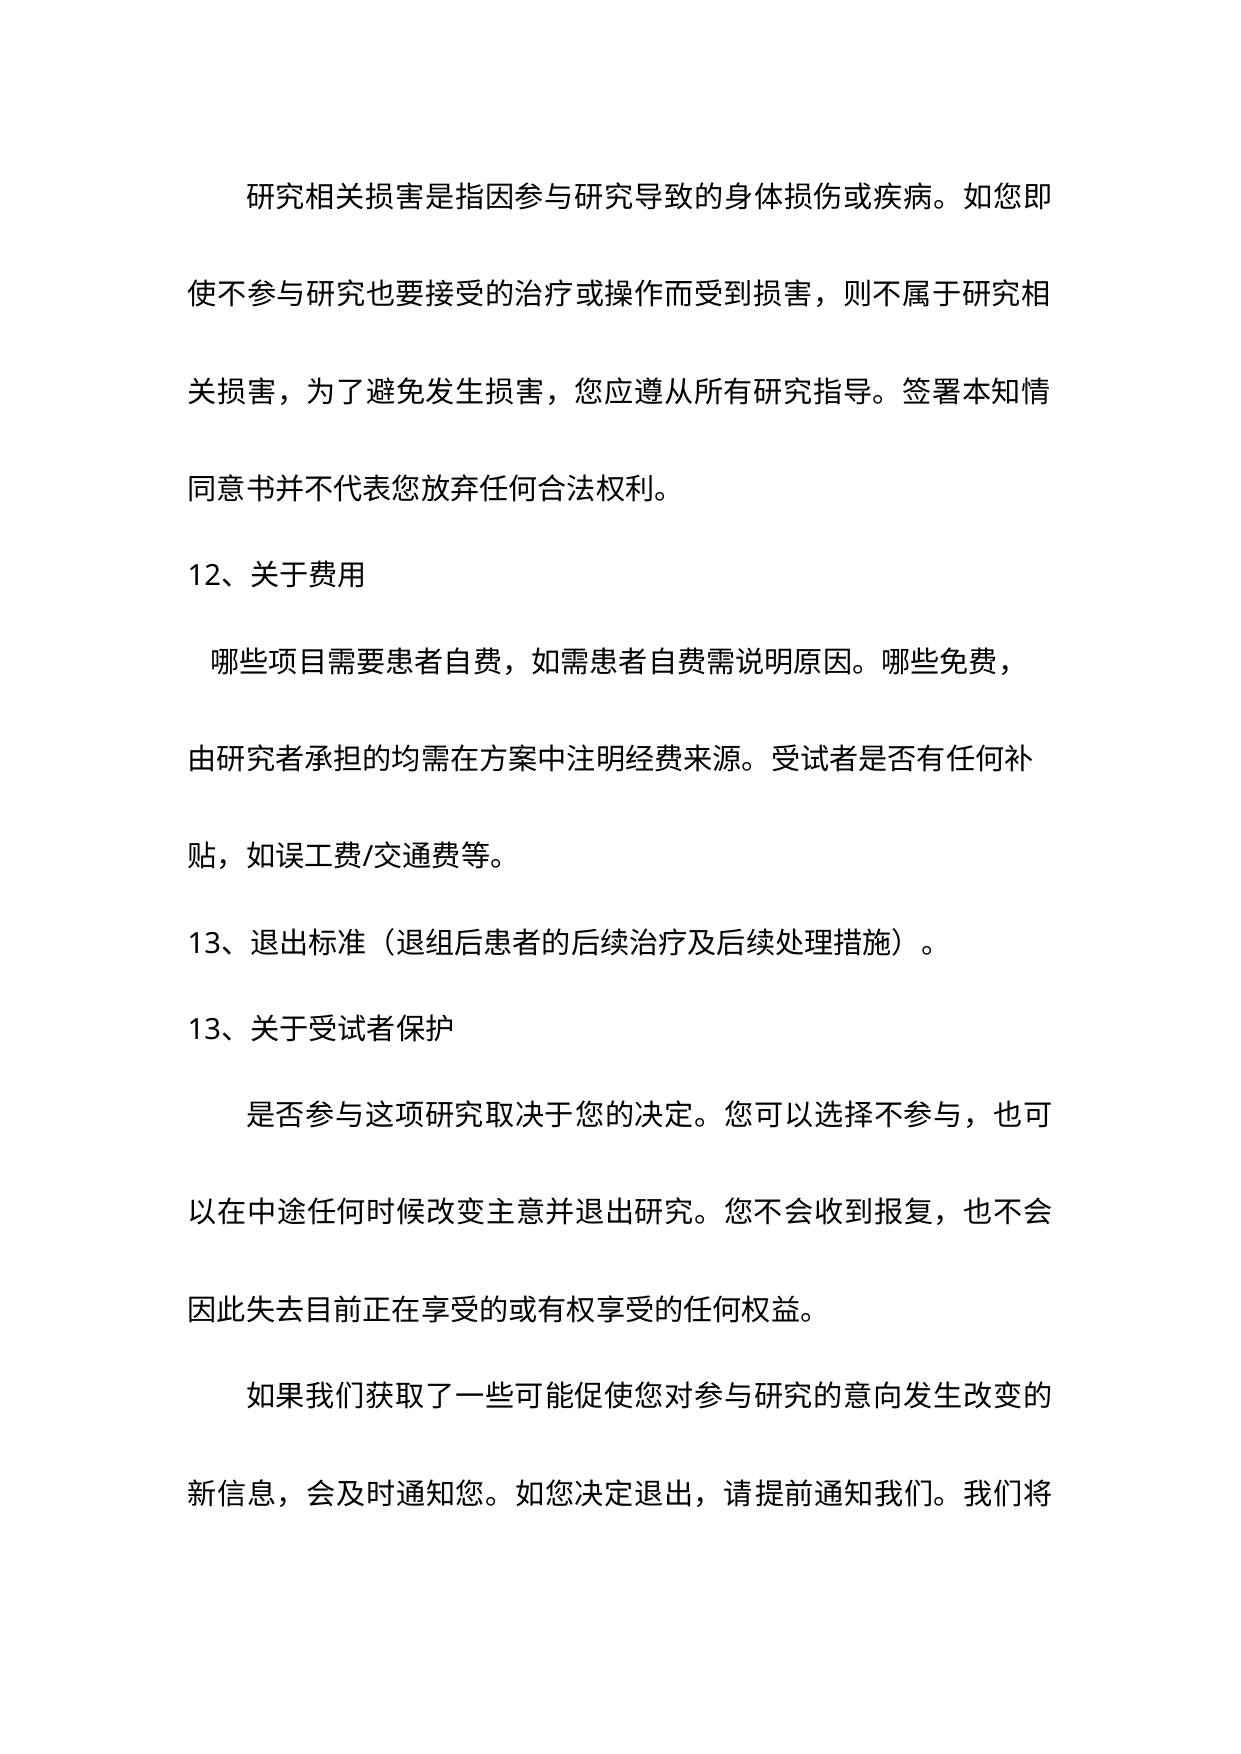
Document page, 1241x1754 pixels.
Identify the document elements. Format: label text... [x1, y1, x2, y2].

list 哪些项目需要患者自费，如需患者自费需说明原因。哪些免费，由研究者承担的均需在方案中注明经费来源。受试者是否有任何补贴，如误工费/交通费等。 [187, 627, 1053, 887]
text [187, 1361, 1053, 1524]
list 关于费用 [187, 541, 1053, 606]
list 13、关于受试者保护 [187, 994, 1053, 1059]
text 是否参与这项研究取决于您的决定。您可以选择不参与，也可以在中途任何时候改变主意并退出研究。您不会收到报复，也不会因此失去目前正在享受的或有权享受的任何权益。 [187, 1080, 1053, 1340]
text 研究相关损害是指因参与研究导致的身体损伤或疾病。如您即使不参与研究也要接受的治疗或操作而受到损害，则不属于研究相关损害，为了避免发生损害，您应遵从所有研究指导。签署本知情同意书并不代表您放弃任何合法权利。 [187, 162, 1053, 519]
list 13、退出标准（退组后患者的后续治疗及后续处理措施）。 [187, 908, 1053, 973]
